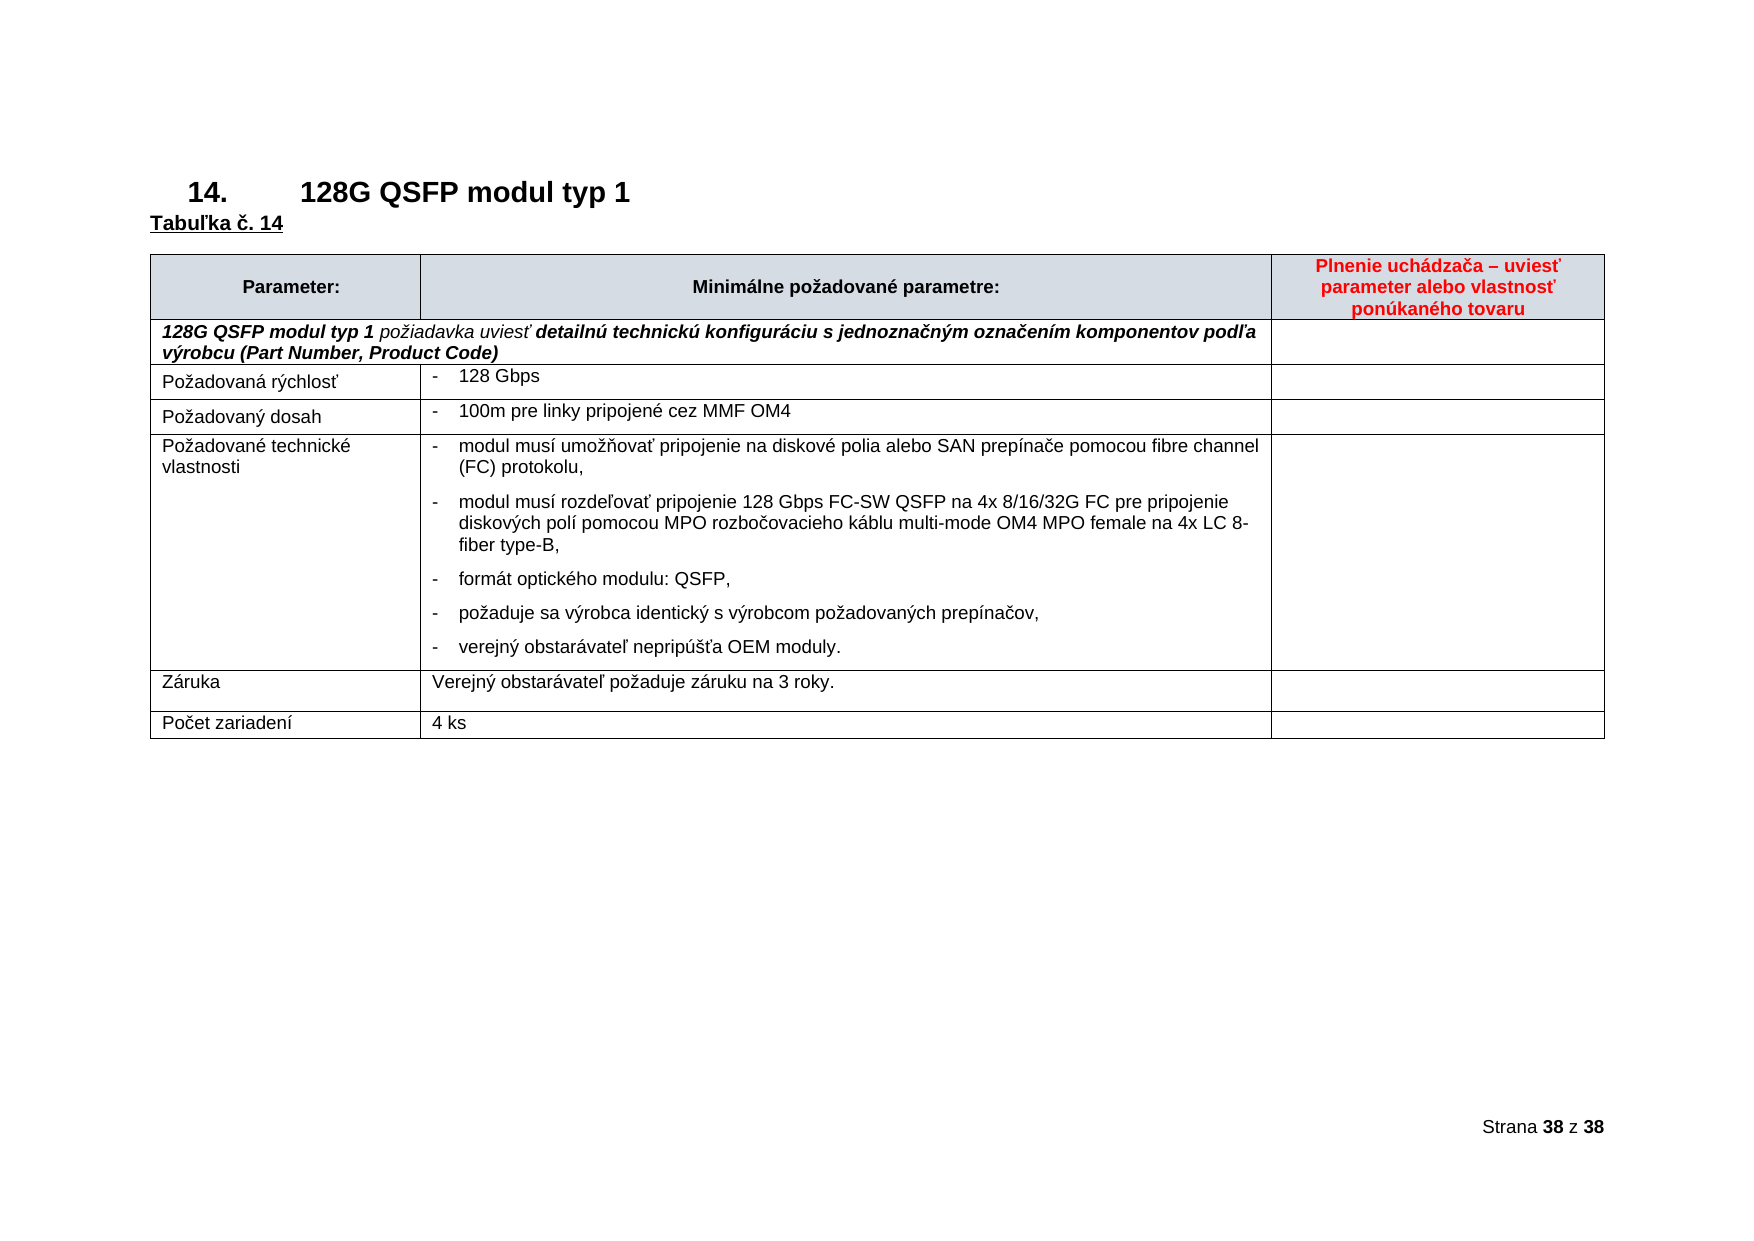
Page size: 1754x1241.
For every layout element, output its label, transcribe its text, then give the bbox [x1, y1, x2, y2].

table_header Parameter: [151, 255, 420, 319]
table_cell 128G QSFP modul typ 1 požiadavka uviesť detailnú technickú konfiguráciu s jednoznačným označením komponentov podľa výrobcu (Part Number, Product Code) [151, 320, 1271, 363]
table_cell [1272, 400, 1604, 434]
table_cell [1272, 712, 1604, 738]
table_cell 100m pre linky pripojené cez MMF OM4 [421, 400, 1271, 434]
table_cell Počet zariadení [151, 712, 420, 738]
table_cell Verejný obstarávateľ požaduje záruku na 3 roky. [421, 671, 1271, 711]
table_cell Požadovaná rýchlosť [151, 365, 420, 399]
table_cell Požadovaný dosah [151, 400, 420, 434]
text Tabuľka č. 14 [150, 211, 1604, 235]
table_cell Požadované technické vlastnosti [151, 435, 420, 670]
table_header Minimálne požadované parametre: [421, 255, 1271, 319]
table_cell [1272, 320, 1604, 363]
table_header Plnenie uchádzača – uviesť parameter alebo vlastnosť ponúkaného tovaru [1272, 255, 1604, 319]
table_cell [1272, 671, 1604, 711]
table_cell Záruka [151, 671, 420, 711]
table_cell 128 Gbps [421, 365, 1271, 399]
table_cell [1272, 435, 1604, 670]
table_cell 4 ks [421, 712, 1271, 738]
table_cell [1272, 365, 1604, 399]
subtitle 128G QSFP modul typ 1 [187, 175, 1604, 208]
table_cell modul musí umožňovať pripojenie na diskové polia alebo SAN prepínače pomocou fibre channel (FC) protokolu, modul musí rozdeľovať pripojenie 128 Gbps FC-SW QSFP na 4x 8/16/32G FC pre pripojenie diskových polí pomocou MPO rozbočovacieho káblu multi-mode OM4 MPO female na 4x LC 8-fiber type-B, formát optického modulu: QSFP, požaduje sa výrobca identický s výrobcom požadovaných prepínačov, verejný obstarávateľ nepripúšťa OEM moduly. [421, 435, 1271, 670]
